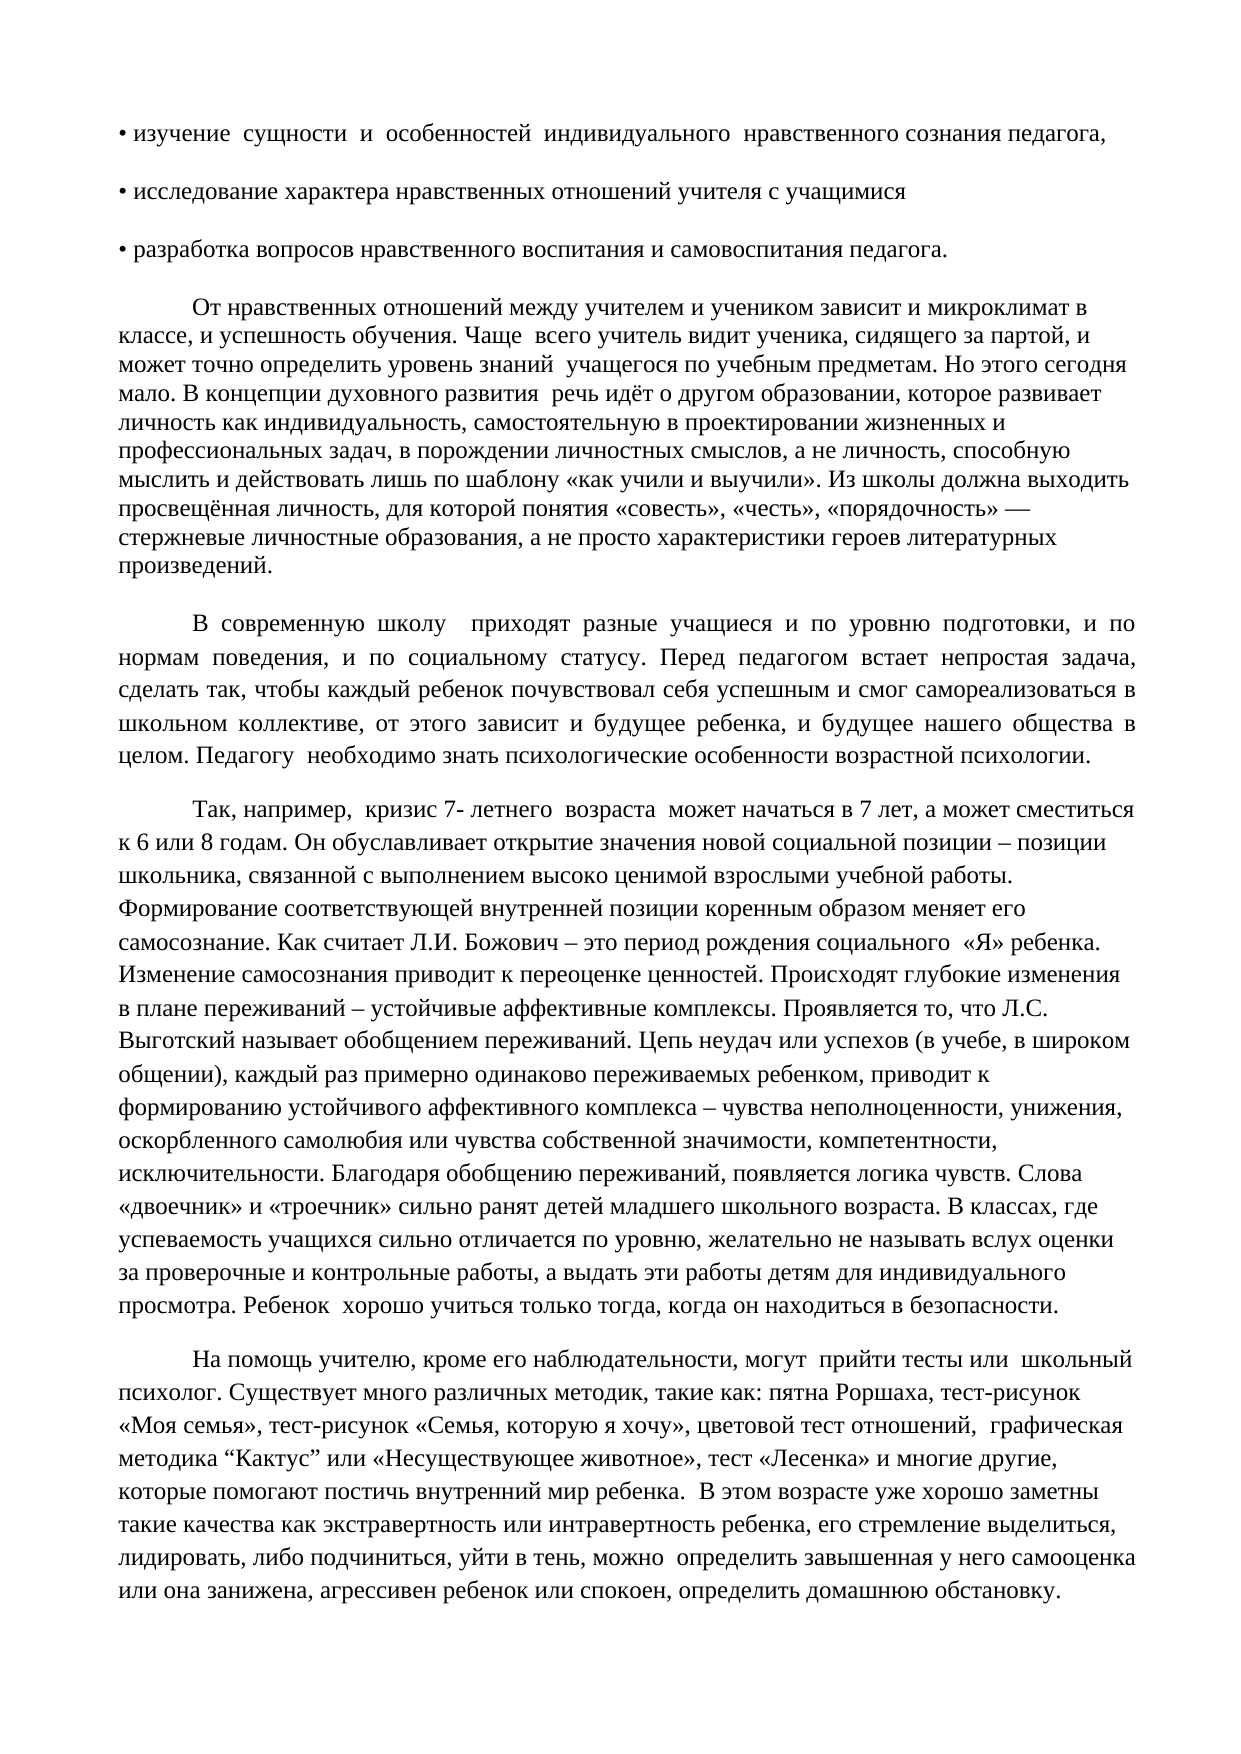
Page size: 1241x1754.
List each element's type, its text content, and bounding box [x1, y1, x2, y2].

text Так, например, кризис 7- летнего возраста может начаться в 7 лет, а может сместиться к 6 или 8 годам. Он обуславливает открытие значения новой социальной позиции – позиции школьника, связанной с выполнением высоко ценимой взрослыми учебной работы. Формирование соответствующей внутренней позиции коренным образом меняет его самосознание. Как считает Л.И. Божович – это период рождения социального «Я» ребенка. Изменение самосознания приводит к переоценке ценностей. Происходят глубокие изменения в плане переживаний – устойчивые аффективные комплексы. Проявляется то, что Л.С. Выготский называет обобщением переживаний. Цепь неудач или успехов (в учебе, в широком общении), каждый раз примерно одинаково переживаемых ребенком, приводит к формированию устойчивого аффективного комплекса – чувства неполноценности, унижения, оскорбленного самолюбия или чувства собственной значимости, компетентности, исключительности. Благодаря обобщению переживаний, появляется логика чувств. Слова «двоечник» и «троечник» сильно ранят детей младшего школьного возраста. В классах, где успеваемость учащихся сильно отличается по уровню, желательно не называть вслух оценки за проверочные и контрольные работы, а выдать эти работы детям для индивидуального просмотра. Ребенок хорошо учиться только тогда, когда он находиться в безопасности. [118, 794, 1137, 1318]
text От нравственных отношений между учителем и учеником зависит и микроклимат в классе, и успешность обучения. Чаще всего учитель видит ученика, сидящего за партой, и может точно определить уровень знаний учащегося по учебным предметам. Но этого сегодня мало. В концепции духовного развития речь идёт о другом образовании, которое развивает личность как индивидуальность, самостоятельную в проектировании жизненных и профессиональных задач, в порождении личностных смыслов, а не личность, способную мыслить и действовать лишь по шаблону «как учили и выучили». Из школы должна выходить просвещённая личность, для которой понятия «совесть», «честь», «порядочность» — стержневые личностные образования, а не просто характеристики героев литературных произведений. [118, 292, 1137, 579]
text На помощь учителю, кроме его наблюдательности, могут прийти тесты или школьный психолог. Существует много различных методик, такие как: пятна Роршаха, тест-рисунок «Моя семья», тест-рисунок «Семья, которую я хочу», цветовой тест отношений, графическая методика “Кактус” или «Несуществующее животное», тест «Лесенка» и многие другие, которые помогают постичь внутренний мир ребенка. В этом возрасте уже хорошо заметны такие качества как экстравертность или интравертность ребенка, его стремление выделиться, лидировать, либо подчиниться, уйти в тень, можно определить завышенная у него самооценка или она занижена, агрессивен ребенок или спокоен, определить домашнюю обстановку. [118, 1344, 1137, 1603]
text • разработка вопросов нравственного воспитания и самовоспитания педагога. [118, 234, 1137, 263]
text • изучение сущности и особенностей индивидуального нравственного сознания педагога, [118, 118, 1137, 147]
text В современную школу приходят разные учащиеся и по уровню подготовки, и по нормам поведения, и по социальному статусу. Перед педагогом встает непростая задача, сделать так, чтобы каждый ребенок почувствовал себя успешным и смог самореализоваться в школьном коллективе, от этого зависит и будущее ребенка, и будущее нашего общества в целом. Педагогу необходимо знать психологические особенности возрастной психологии. [118, 608, 1137, 769]
text • исследование характера нравственных отношений учителя с учащимися [118, 176, 1137, 205]
